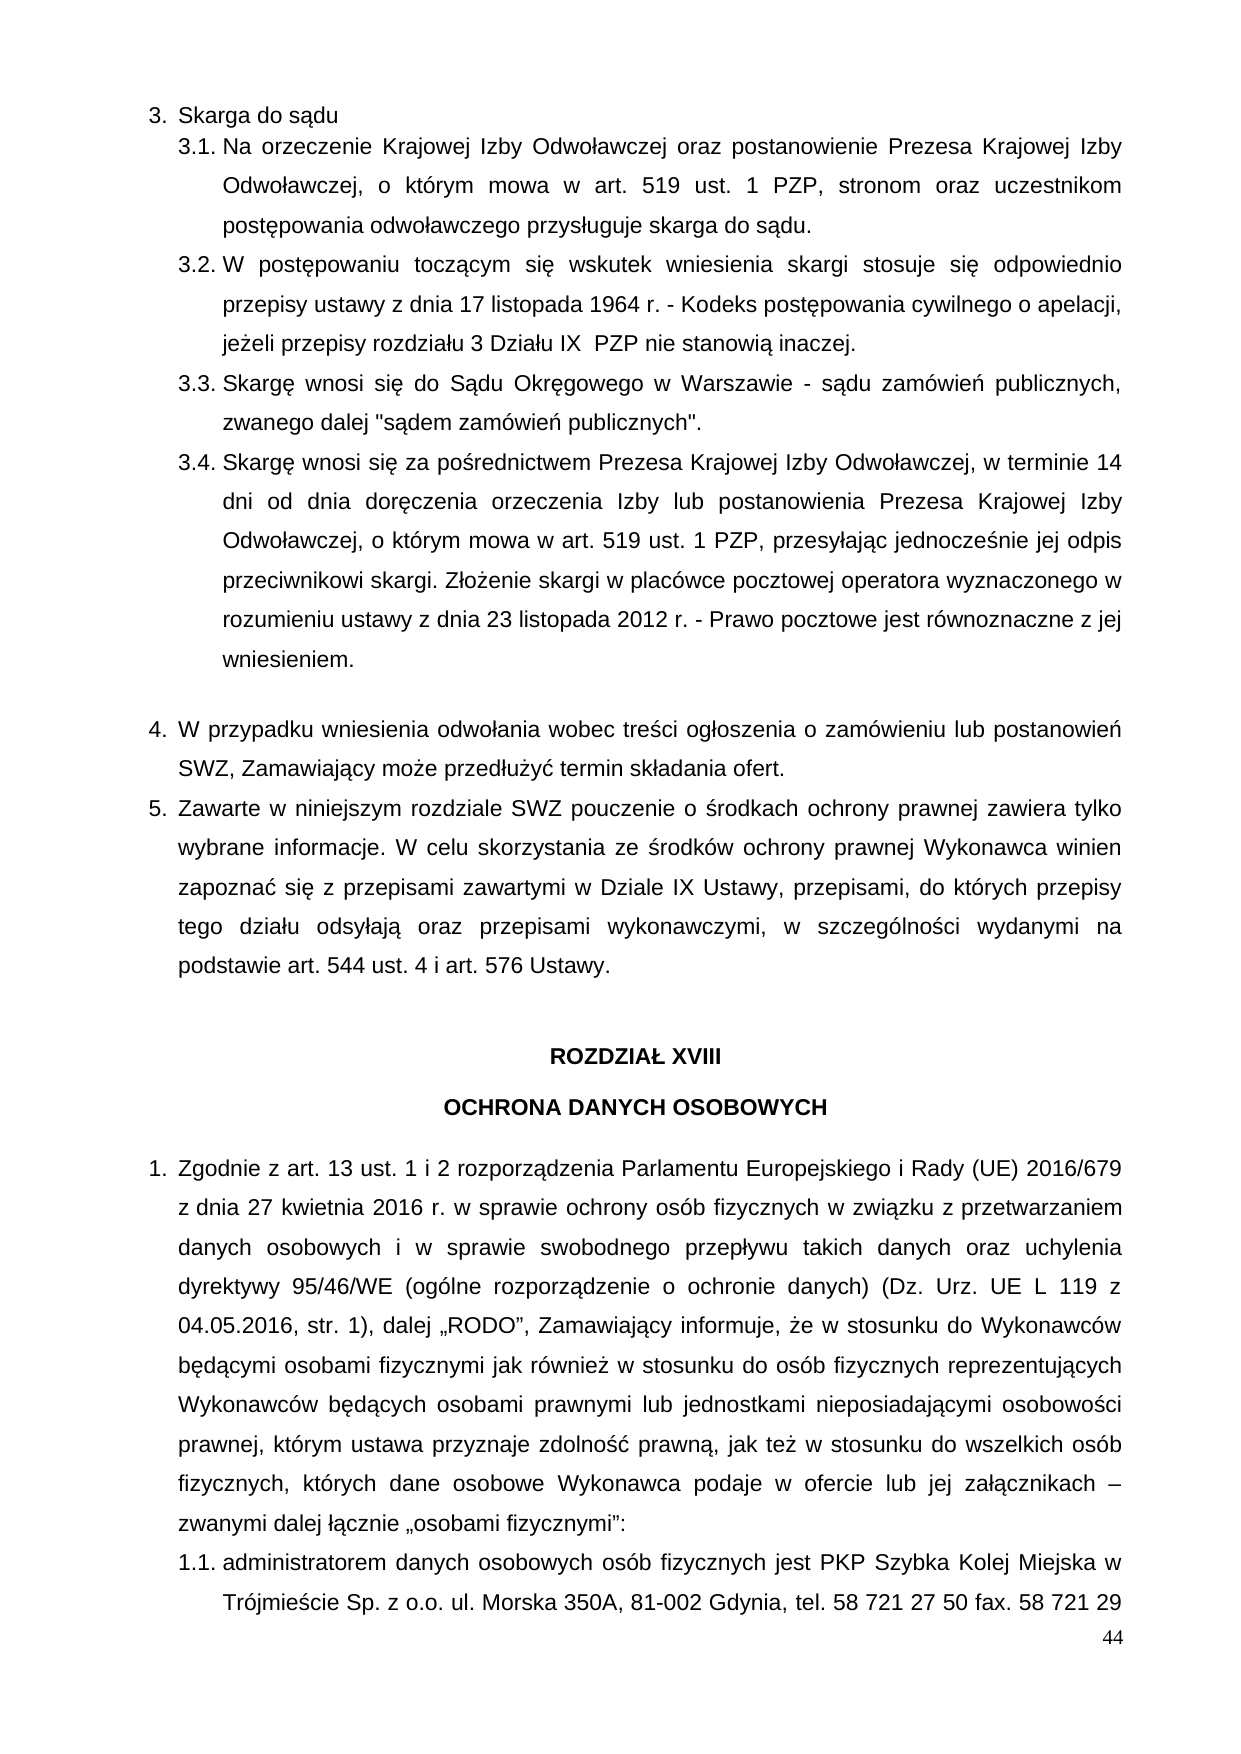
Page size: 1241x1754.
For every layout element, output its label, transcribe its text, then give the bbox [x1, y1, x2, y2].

text ROZDZIAŁ XVIII [148, 1043, 1122, 1069]
list W postępowaniu toczącym się wskutek wniesienia skargi stosuje się odpowiednio przepisy ustawy z dnia 17 listopada 1964 r. - Kodeks postępowania cywilnego o apelacji, jeżeli przepisy rozdziału 3 Działu IX PZP nie stanowią inaczej. [178, 251, 1122, 356]
list Skargę wnosi się do Sądu Okręgowego w Warszawie - sądu zamówień publicznych, zwanego dalej "sądem zamówień publicznych". [178, 369, 1122, 435]
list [178, 1549, 1122, 1615]
list Skarga do sądu [148, 102, 1122, 129]
list Na orzeczenie Krajowej Izby Odwoławczej oraz postanowienie Prezesa Krajowej Izby Odwoławczej, o którym mowa w art. 519 ust. 1 PZP, stronom oraz uczestnikom postępowania odwoławczego przysługuje skarga do sądu. [178, 133, 1122, 238]
list W przypadku wniesienia odwołania wobec treści ogłoszenia o zamówieniu lub postanowień SWZ, Zamawiający może przedłużyć termin składania ofert. [148, 716, 1122, 781]
text OCHRONA DANYCH OSOBOWYCH [148, 1094, 1122, 1120]
list Zawarte w niniejszym rozdziale SWZ pouczenie o środkach ochrony prawnej zawiera tylko wybrane informacje. W celu skorzystania ze środków ochrony prawnej Wykonawca winien zapoznać się z przepisami zawartymi w Dziale IX Ustawy, przepisami, do których przepisy tego działu odsyłają oraz przepisami wykonawczymi, w szczególności wydanymi na podstawie art. 544 ust. 4 i art. 576 Ustawy. [148, 794, 1122, 979]
list Skargę wnosi się za pośrednictwem Prezesa Krajowej Izby Odwoławczej, w terminie 14 dni od dnia doręczenia orzeczenia Izby lub postanowienia Prezesa Krajowej Izby Odwoławczej, o którym mowa w art. 519 ust. 1 PZP, przesyłając jednocześnie jej odpis przeciwnikowi skargi. Złożenie skargi w placówce pocztowej operatora wyznaczonego w rozumieniu ustawy z dnia 23 listopada 2012 r. - Prawo pocztowe jest równoznaczne z jej wniesieniem. [178, 448, 1122, 672]
list Zgodnie z art. 13 ust. 1 i 2 rozporządzenia Parlamentu Europejskiego i Rady (UE) 2016/679 z dnia 27 kwietnia 2016 r. w sprawie ochrony osób fizycznych w związku z przetwarzaniem danych osobowych i w sprawie swobodnego przepływu takich danych oraz uchylenia dyrektywy 95/46/WE (ogólne rozporządzenie o ochronie danych) (Dz. Urz. UE L 119 z 04.05.2016, str. 1), dalej „RODO”, Zamawiający informuje, że w stosunku do Wykonawców będącymi osobami fizycznymi jak również w stosunku do osób fizycznych reprezentujących Wykonawców będących osobami prawnymi lub jednostkami nieposiadającymi osobowości prawnej, którym ustawa przyznaje zdolność prawną, jak też w stosunku do wszelkich osób fizycznych, których dane osobowe Wykonawca podaje w ofercie lub jej załącznikach – zwanymi dalej łącznie „osobami fizycznymi”: [148, 1154, 1122, 1536]
